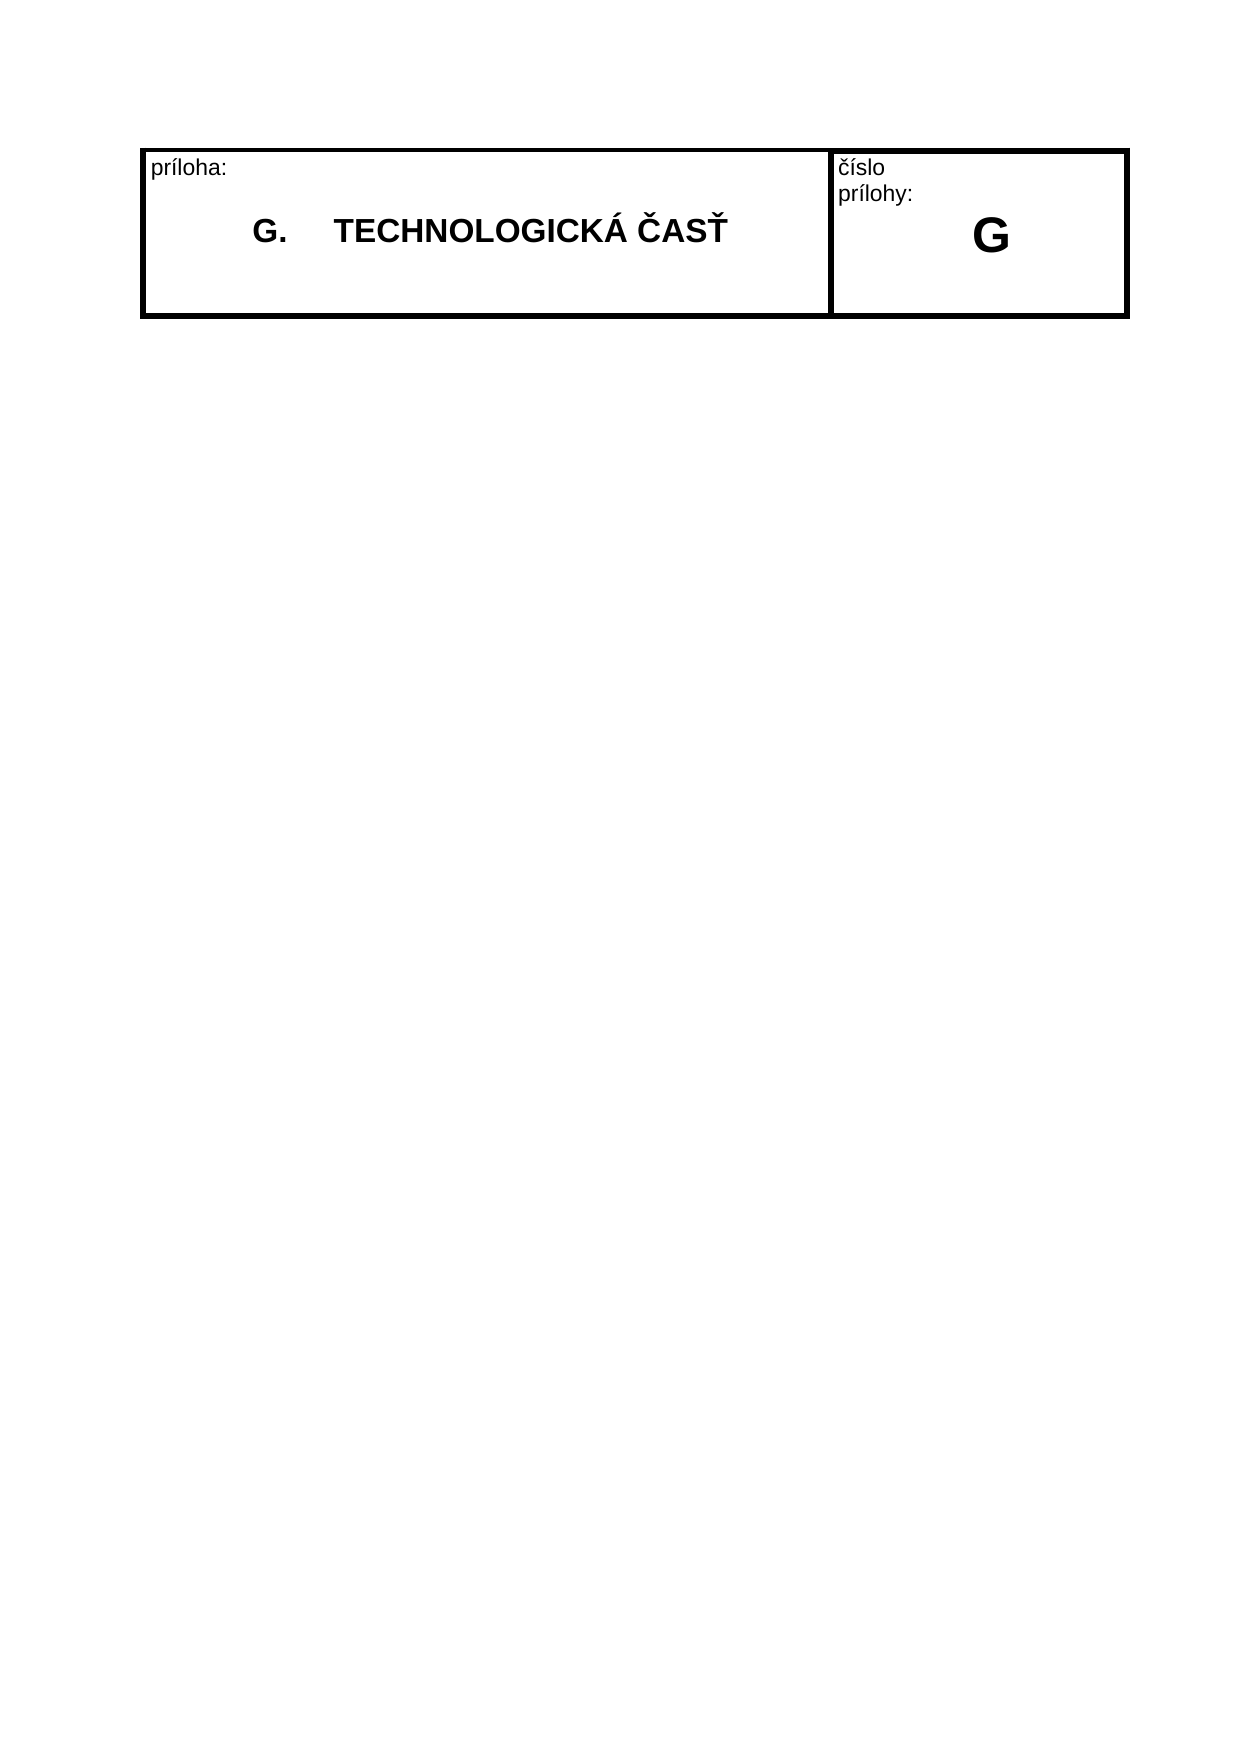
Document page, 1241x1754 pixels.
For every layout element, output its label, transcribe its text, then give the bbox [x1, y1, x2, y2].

table_cell G [965, 154, 1124, 312]
table_cell číslo prílohy: [834, 154, 965, 312]
table_cell príloha: G. TECHNOLOGICKÁ ČASŤ [146, 152, 828, 312]
